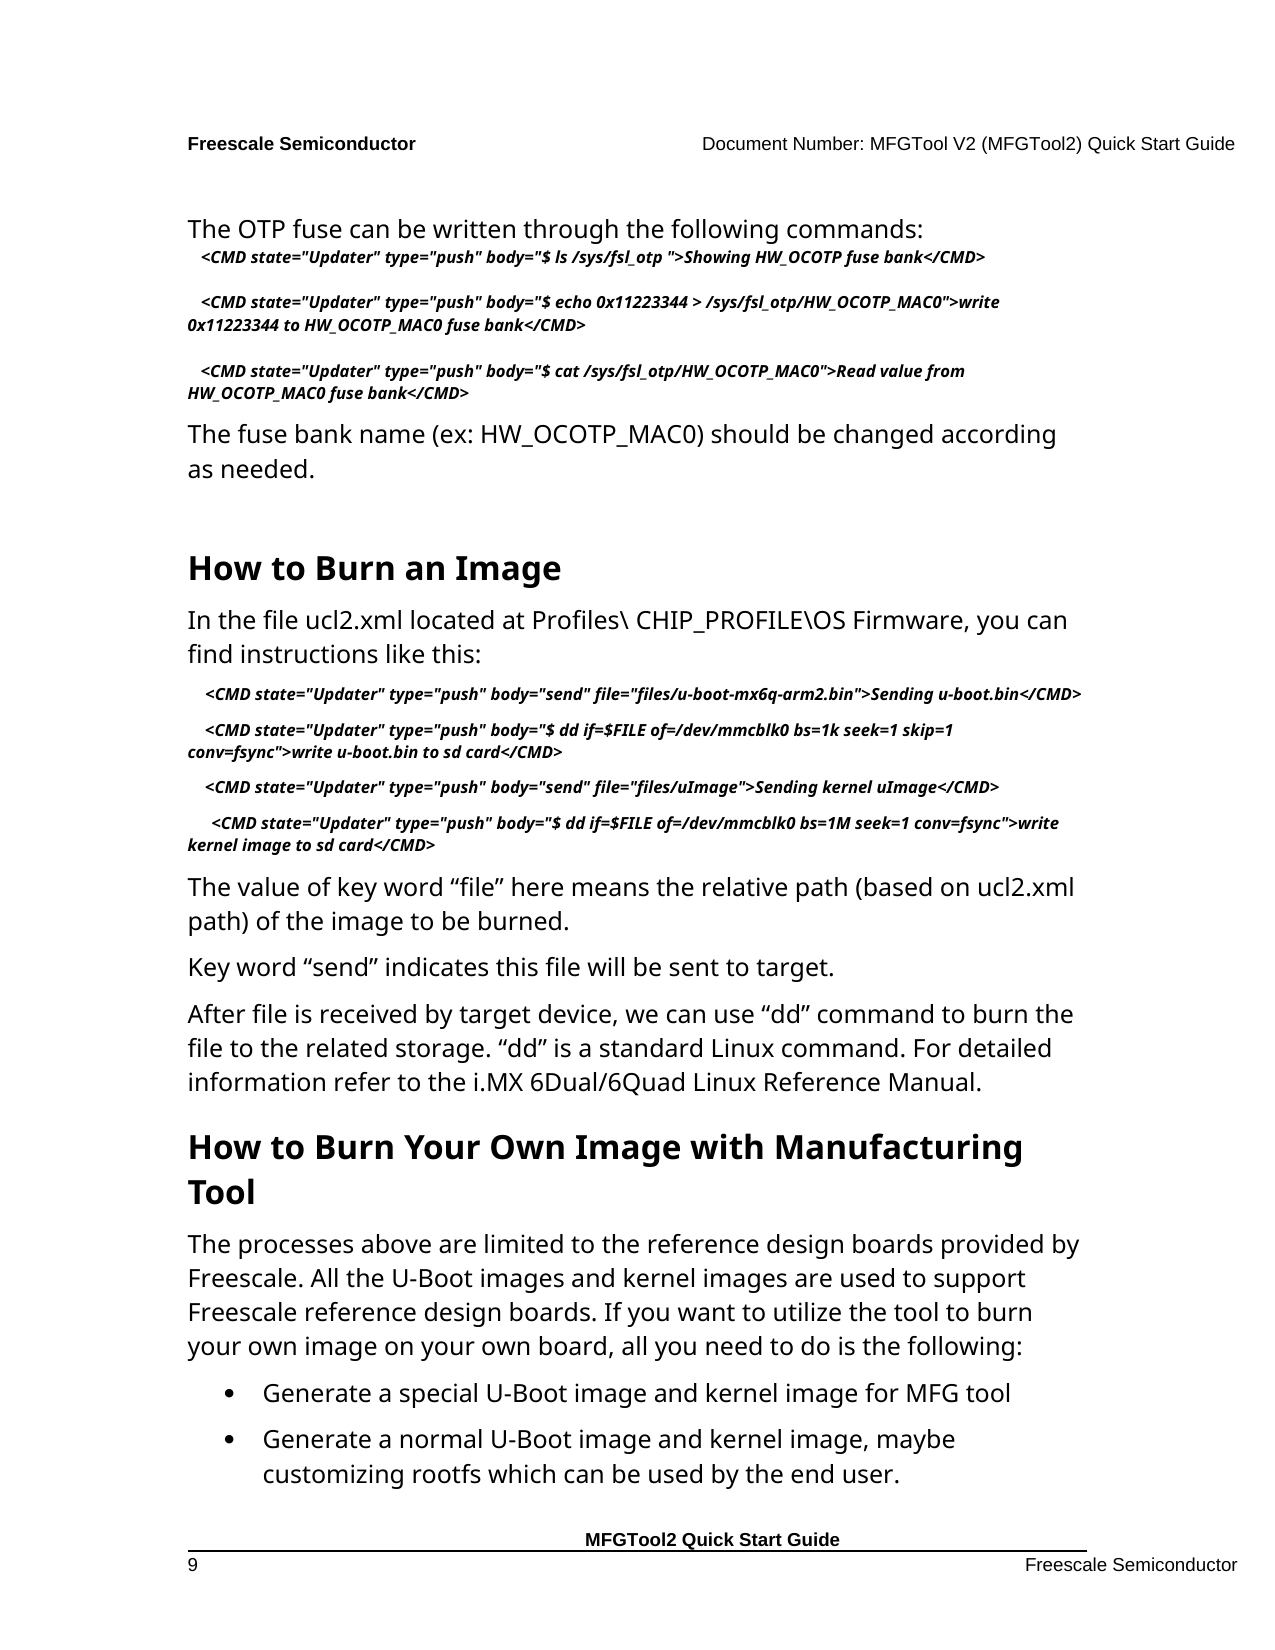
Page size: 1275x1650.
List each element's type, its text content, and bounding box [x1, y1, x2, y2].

text <CMD state="Updater" type="push" body="$ dd if=$FILE of=/dev/mmcblk0 bs=1k seek=1 skip=1 conv=fsync">write u-boot.bin to sd card</CMD> [187, 718, 1087, 763]
text After file is received by target device, we can use “dd” command to burn the file to the related storage. “dd” is a standard Linux command. For detailed information refer to the i.MX 6Dual/6Quad Linux Reference Manual. [187, 996, 1087, 1098]
text <CMD state="Updater" type="push" body="send" file="files/uImage">Sending kernel uImage</CMD> [187, 776, 1087, 799]
text How to Burn an Image [187, 544, 1087, 590]
text The processes above are limited to the reference design boards provided by Freescale. All the U-Boot images and kernel images are used to support Freescale reference design boards. If you want to utilize the tool to burn your own image on your own board, all you need to do is the following: [187, 1227, 1087, 1363]
text The OTP fuse can be written through the following commands: [187, 212, 1087, 246]
text In the file ucl2.xml located at Profiles\ CHIP_PROFILE\OS Firmware, you can find instructions like this: [187, 602, 1087, 670]
text <CMD state="Updater" type="push" body="$ cat /sys/fsl_otp/HW_OCOTP_MAC0">Read value from HW_OCOTP_MAC0 fuse bank</CMD> [187, 359, 1087, 405]
text The fuse bank name (ex: HW_OCOTP_MAC0) should be changed according as needed. [187, 417, 1087, 485]
text <CMD state="Updater" type="push" body="send" file="files/u-boot-mx6q-arm2.bin">Sending u-boot.bin</CMD> [187, 683, 1087, 706]
text <CMD state="Updater" type="push" body="$ dd if=$FILE of=/dev/mmcblk0 bs=1M seek=1 conv=fsync">write kernel image to sd card</CMD> [187, 811, 1087, 857]
text <CMD state="Updater" type="push" body="$ ls /sys/fsl_otp ">Showing HW_OCOTP fuse bank</CMD> [187, 246, 1087, 268]
text The value of key word “file” here means the relative path (based on ucl2.xml path) of the image to be burned. [187, 869, 1087, 937]
subtitle How to Burn Your Own Image with Manufacturing Tool [187, 1123, 1087, 1214]
list Generate a special U-Boot image and kernel image for MFG tool [225, 1376, 1087, 1410]
text Key word “send” indicates this file will be sent to target. [187, 950, 1087, 984]
list Generate a normal U-Boot image and kernel image, maybe customizing rootfs which can be used by the end user. [225, 1422, 1087, 1490]
text <CMD state="Updater" type="push" body="$ echo 0x11223344 > /sys/fsl_otp/HW_OCOTP_MAC0">write 0x11223344 to HW_OCOTP_MAC0 fuse bank</CMD> [187, 291, 1087, 337]
